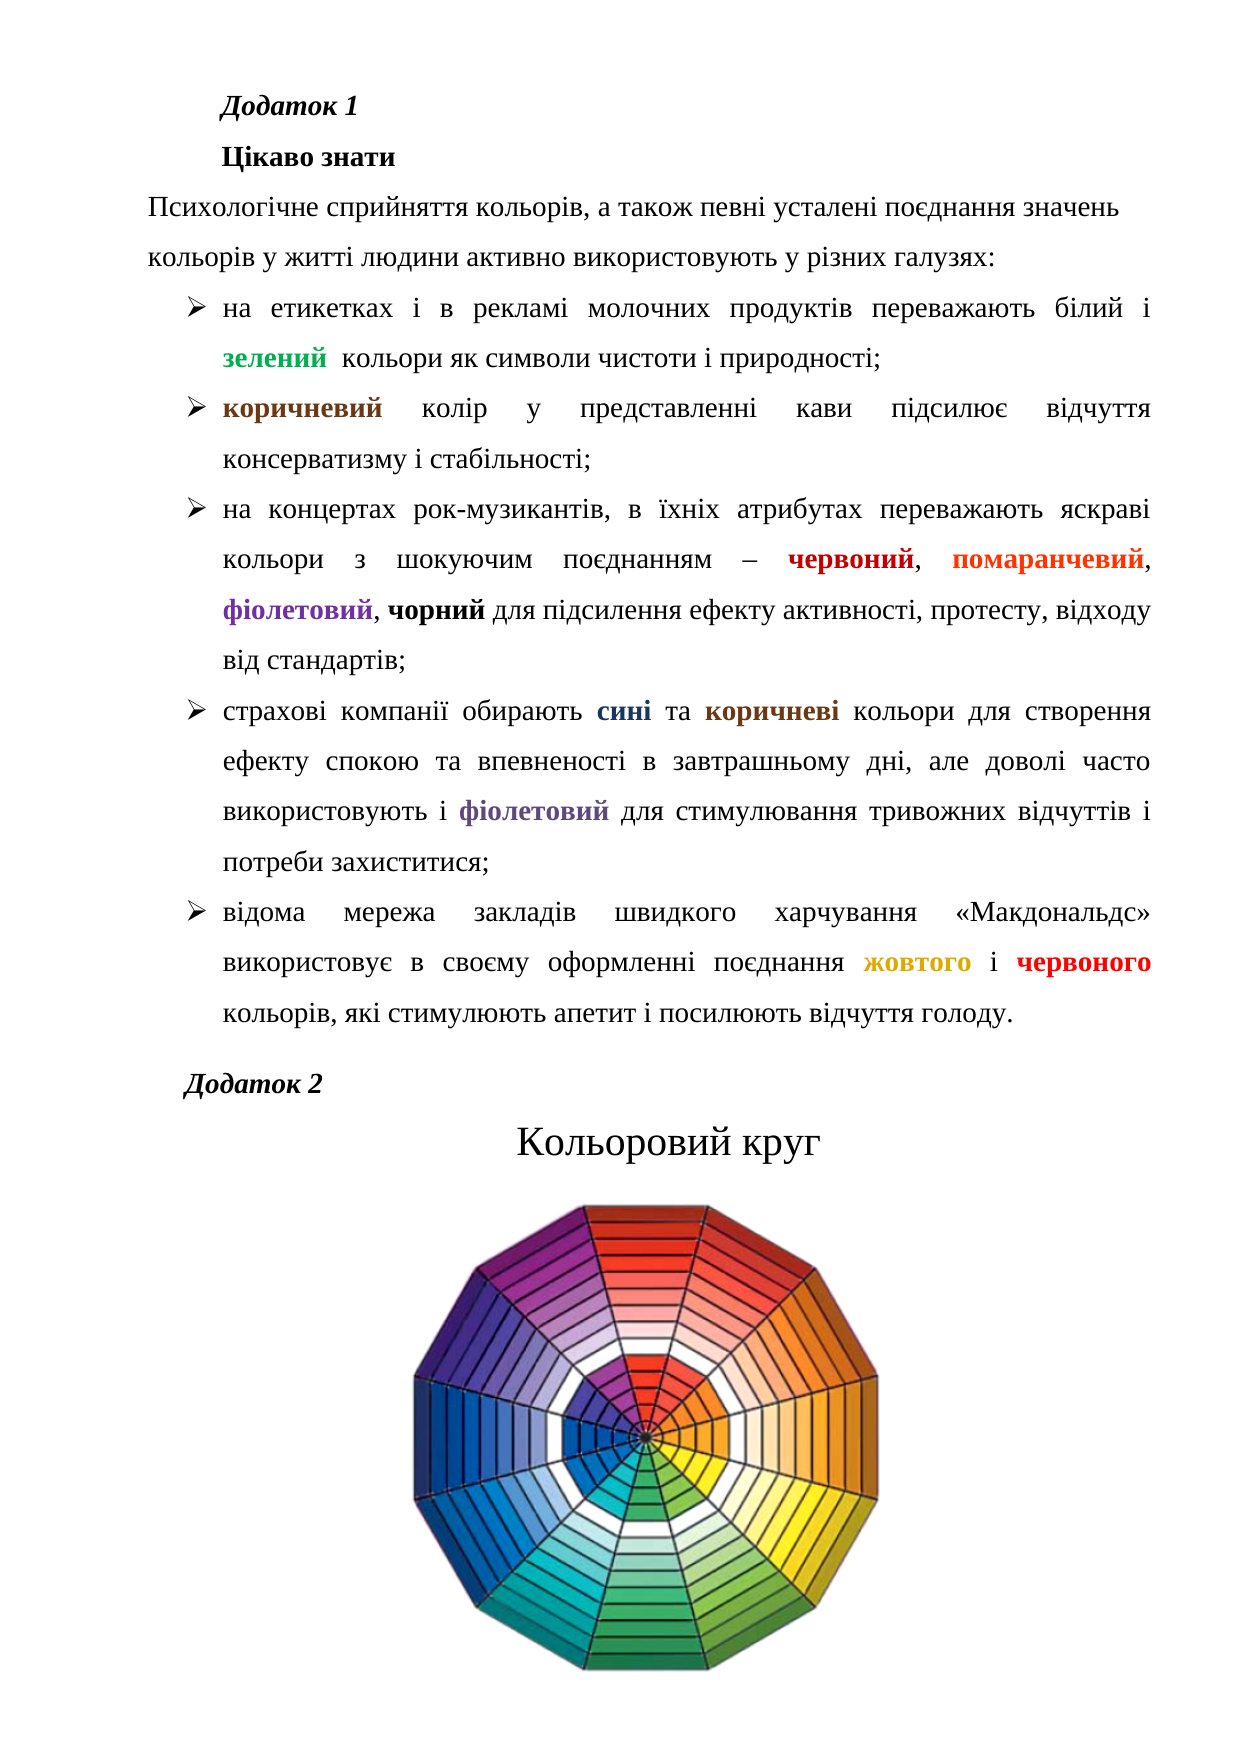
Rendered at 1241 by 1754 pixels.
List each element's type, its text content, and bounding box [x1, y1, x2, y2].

list на концертах рок-музикантів, в їхніх атрибутах переважають яскраві кольори з шокуючим поєднанням – червоний, помаранчевий, фіолетовий, чорний для підсилення ефекту активності, протесту, відходу від стандартів; [185, 491, 1152, 676]
text Кольоровий круг [185, 1116, 1152, 1164]
list страхові компанії обирають сині та коричневі кольори для створення ефекту спокою та впевненості в завтрашньому дні, але доволі часто використовують і фіолетовий для стимулювання тривожних відчуттів і потреби захиститися; [185, 693, 1152, 877]
list коричневий колір у представленні кави підсилює відчуття консерватизму і стабільності; [185, 391, 1152, 474]
picture [389, 1188, 910, 1682]
list відома мережа закладів швидкого харчування «Макдональдс» використовує в своєму оформленні поєднання жовтого і червоного кольорів, які стимулюють апетит і посилюють відчуття голоду. [185, 894, 1152, 1028]
text Цікаво знати [148, 139, 1152, 172]
text Психологічне сприйняття кольорів, а також певні усталені поєднання значень кольорів у житті людини активно використовують у різних галузях: [148, 189, 1152, 273]
text Додаток 1 [148, 88, 1152, 122]
text Додаток 2 [185, 1066, 1152, 1099]
list на етикетках і в рекламі молочних продуктів переважають білий і зелений кольори як символи чистоти і природності; [185, 290, 1152, 374]
